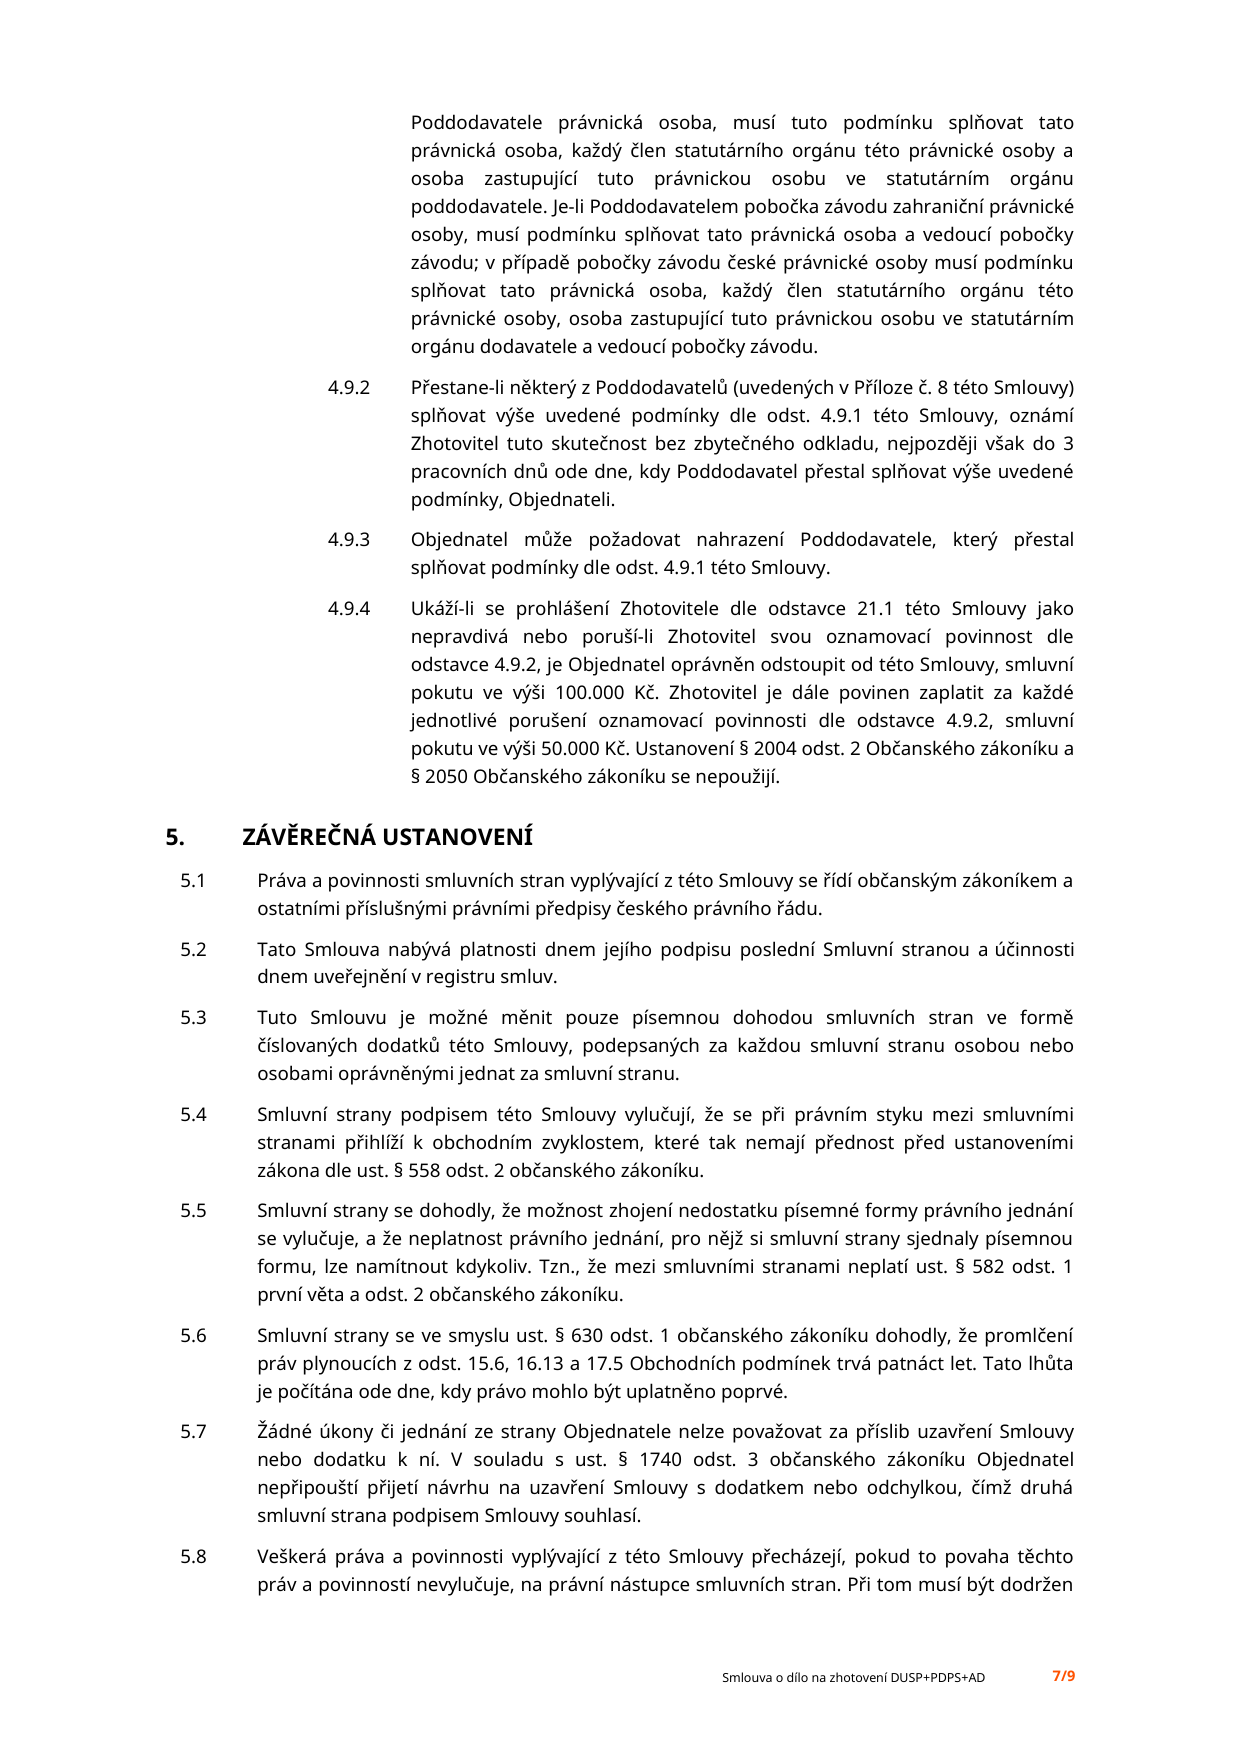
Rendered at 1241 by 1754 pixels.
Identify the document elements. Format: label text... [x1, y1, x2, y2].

text Smluvní strany se ve smyslu ust. § 630 odst. 1 občanského zákoníku dohodly, že promlčení práv plynoucích z odst. 15.6, 16.13 a 17.5 Obchodních podmínek trvá patnáct let. Tato lhůta je počítána ode dne, kdy právo mohlo být uplatněno poprvé. [180, 1322, 1075, 1404]
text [180, 1543, 1075, 1597]
text Smluvní strany se dohodly, že možnost zhojení nedostatku písemné formy právního jednání se vylučuje, a že neplatnost právního jednání, pro nějž si smluvní strany sjednaly písemnou formu, lze namítnout kdykoliv. Tzn., že mezi smluvními stranami neplatí ust. § 582 odst. 1 první věta a odst. 2 občanského zákoníku. [180, 1197, 1075, 1307]
text Ukáží-li se prohlášení Zhotovitele dle odstavce 21.1 této Smlouvy jako nepravdivá nebo poruší-li Zhotovitel svou oznamovací povinnost dle odstavce 4.9.2, je Objednatel oprávněn odstoupit od této Smlouvy, smluvní pokutu ve výši 100.000 Kč. Zhotovitel je dále povinen zaplatit za každé jednotlivé porušení oznamovací povinnosti dle odstavce 4.9.2, smluvní pokutu ve výši 50.000 Kč. Ustanovení § 2004 odst. 2 Občanského zákoníku a § 2050 Občanského zákoníku se nepoužijí. [328, 595, 1075, 789]
text Smluvní strany podpisem této Smlouvy vylučují, že se při právním styku mezi smluvními stranami přihlíží k obchodním zvyklostem, které tak nemají přednost před ustanoveními zákona dle ust. § 558 odst. 2 občanského zákoníku. [180, 1101, 1075, 1182]
text Tato Smlouva nabývá platnosti dnem jejího podpisu poslední Smluvní stranou a účinnosti dnem uveřejnění v registru smluv. [180, 936, 1075, 989]
text Tuto Smlouvu je možné měnit pouze písemnou dohodou smluvních stran ve formě číslovaných dodatků této Smlouvy, podepsaných za každou smluvní stranu osobou nebo osobami oprávněnými jednat za smluvní stranu. [180, 1004, 1075, 1086]
text Přestane-li některý z Poddodavatelů (uvedených v Příloze č. 8 této Smlouvy) splňovat výše uvedené podmínky dle odst. 4.9.1 této Smlouvy, oznámí Zhotovitel tuto skutečnost bez zbytečného odkladu, nejpozději však do 3 pracovních dnů ode dne, kdy Poddodavatel přestal splňovat výše uvedené podmínky, Objednateli. [328, 374, 1075, 512]
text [328, 109, 1075, 359]
text Objednatel může požadovat nahrazení Poddodavatele, který přestal splňovat podmínky dle odst. 4.9.1 této Smlouvy. [328, 527, 1075, 580]
text ZÁVĚREČNÁ USTANOVENÍ [165, 820, 1075, 852]
text Žádné úkony či jednání ze strany Objednatele nelze považovat za příslib uzavření Smlouvy nebo dodatku k ní. V souladu s ust. § 1740 odst. 3 občanského zákoníku Objednatel nepřipouští přijetí návrhu na uzavření Smlouvy s dodatkem nebo odchylkou, čímž druhá smluvní strana podpisem Smlouvy souhlasí. [180, 1419, 1075, 1528]
text Práva a povinnosti smluvních stran vyplývající z této Smlouvy se řídí občanským zákoníkem a ostatními příslušnými právními předpisy českého právního řádu. [180, 867, 1075, 921]
